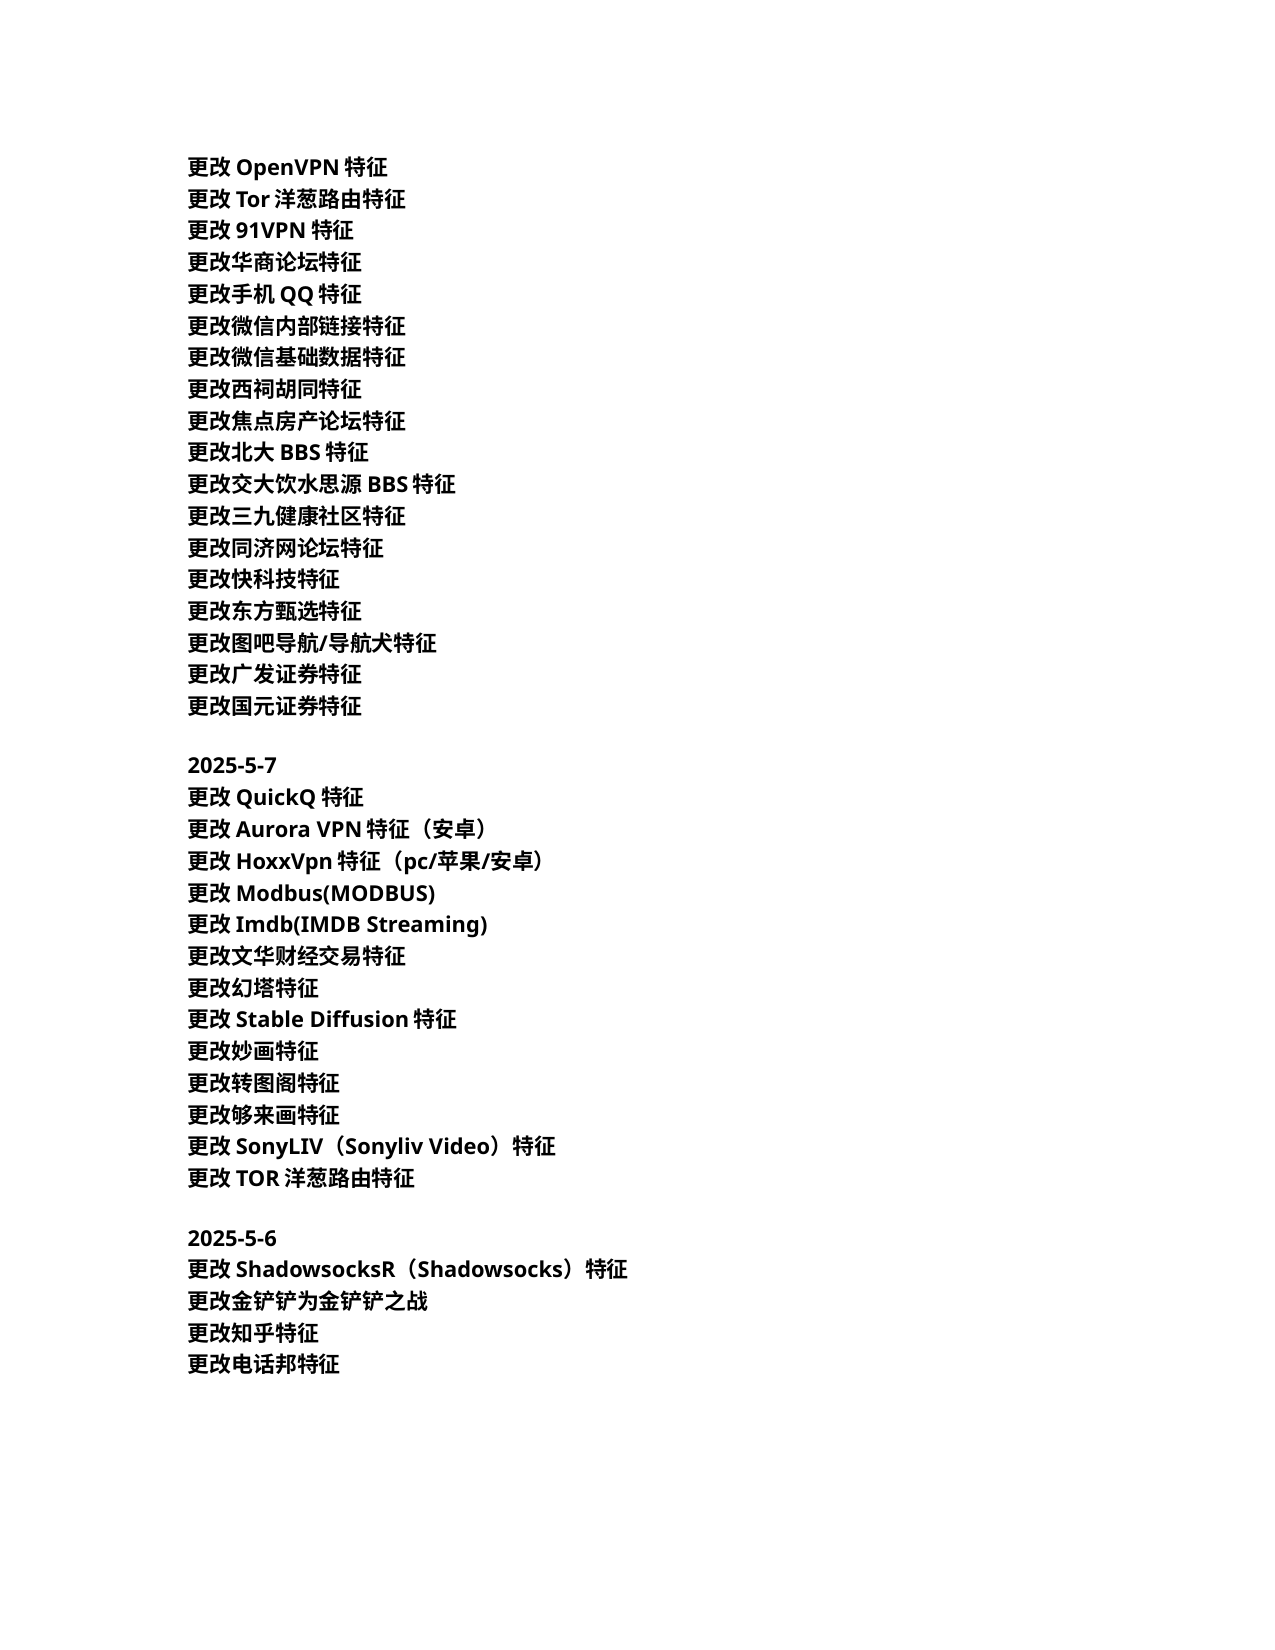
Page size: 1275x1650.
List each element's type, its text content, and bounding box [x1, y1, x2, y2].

text 更改同济网论坛特征 [187, 531, 1087, 562]
text 更改Aurora VPN特征（安卓） [187, 812, 1087, 844]
text 更改微信基础数据特征 [187, 340, 1087, 372]
text 更改焦点房产论坛特征 [187, 404, 1087, 435]
text 2025-5-7 [187, 751, 1087, 780]
text 更改华商论坛特征 [187, 245, 1087, 277]
text 更改Tor洋葱路由特征 [187, 182, 1087, 213]
text 更改幻塔特征 [187, 971, 1087, 1002]
text 更改Imdb(IMDB Streaming) [187, 907, 1087, 939]
text 更改微信内部链接特征 [187, 309, 1087, 340]
text 更改东方甄选特征 [187, 594, 1087, 626]
text 更改QuickQ特征 [187, 780, 1087, 812]
text 更改交大饮水思源BBS特征 [187, 467, 1087, 499]
text 2025-5-6 [187, 1223, 1087, 1252]
text 更改西祠胡同特征 [187, 372, 1087, 404]
text 更改转图阁特征 [187, 1066, 1087, 1098]
text 更改图吧导航/导航犬特征 [187, 626, 1087, 657]
text 更改三九健康社区特征 [187, 499, 1087, 531]
text 更改Modbus(MODBUS) [187, 876, 1087, 907]
text 更改妙画特征 [187, 1034, 1087, 1066]
text 更改国元证券特征 [187, 689, 1087, 721]
text 更改ShadowsocksR（Shadowsocks）特征 [187, 1252, 1087, 1284]
text 更改HoxxVpn特征（pc/苹果/安卓） [187, 844, 1087, 876]
text 更改北大BBS特征 [187, 435, 1087, 467]
text 更改知乎特征 [187, 1316, 1087, 1347]
text 更改文华财经交易特征 [187, 939, 1087, 971]
text 更改够来画特征 [187, 1098, 1087, 1129]
text 更改广发证券特征 [187, 657, 1087, 689]
text 更改OpenVPN特征 [187, 150, 1087, 182]
text 更改TOR洋葱路由特征 [187, 1161, 1087, 1193]
text 更改电话邦特征 [187, 1347, 1087, 1379]
text 更改快科技特征 [187, 562, 1087, 594]
text 更改SonyLIV（Sonyliv Video）特征 [187, 1129, 1087, 1161]
text 更改手机QQ特征 [187, 277, 1087, 309]
text 更改金铲铲为金铲铲之战 [187, 1284, 1087, 1316]
text 更改Stable Diffusion特征 [187, 1002, 1087, 1034]
text 更改91VPN特征 [187, 213, 1087, 245]
